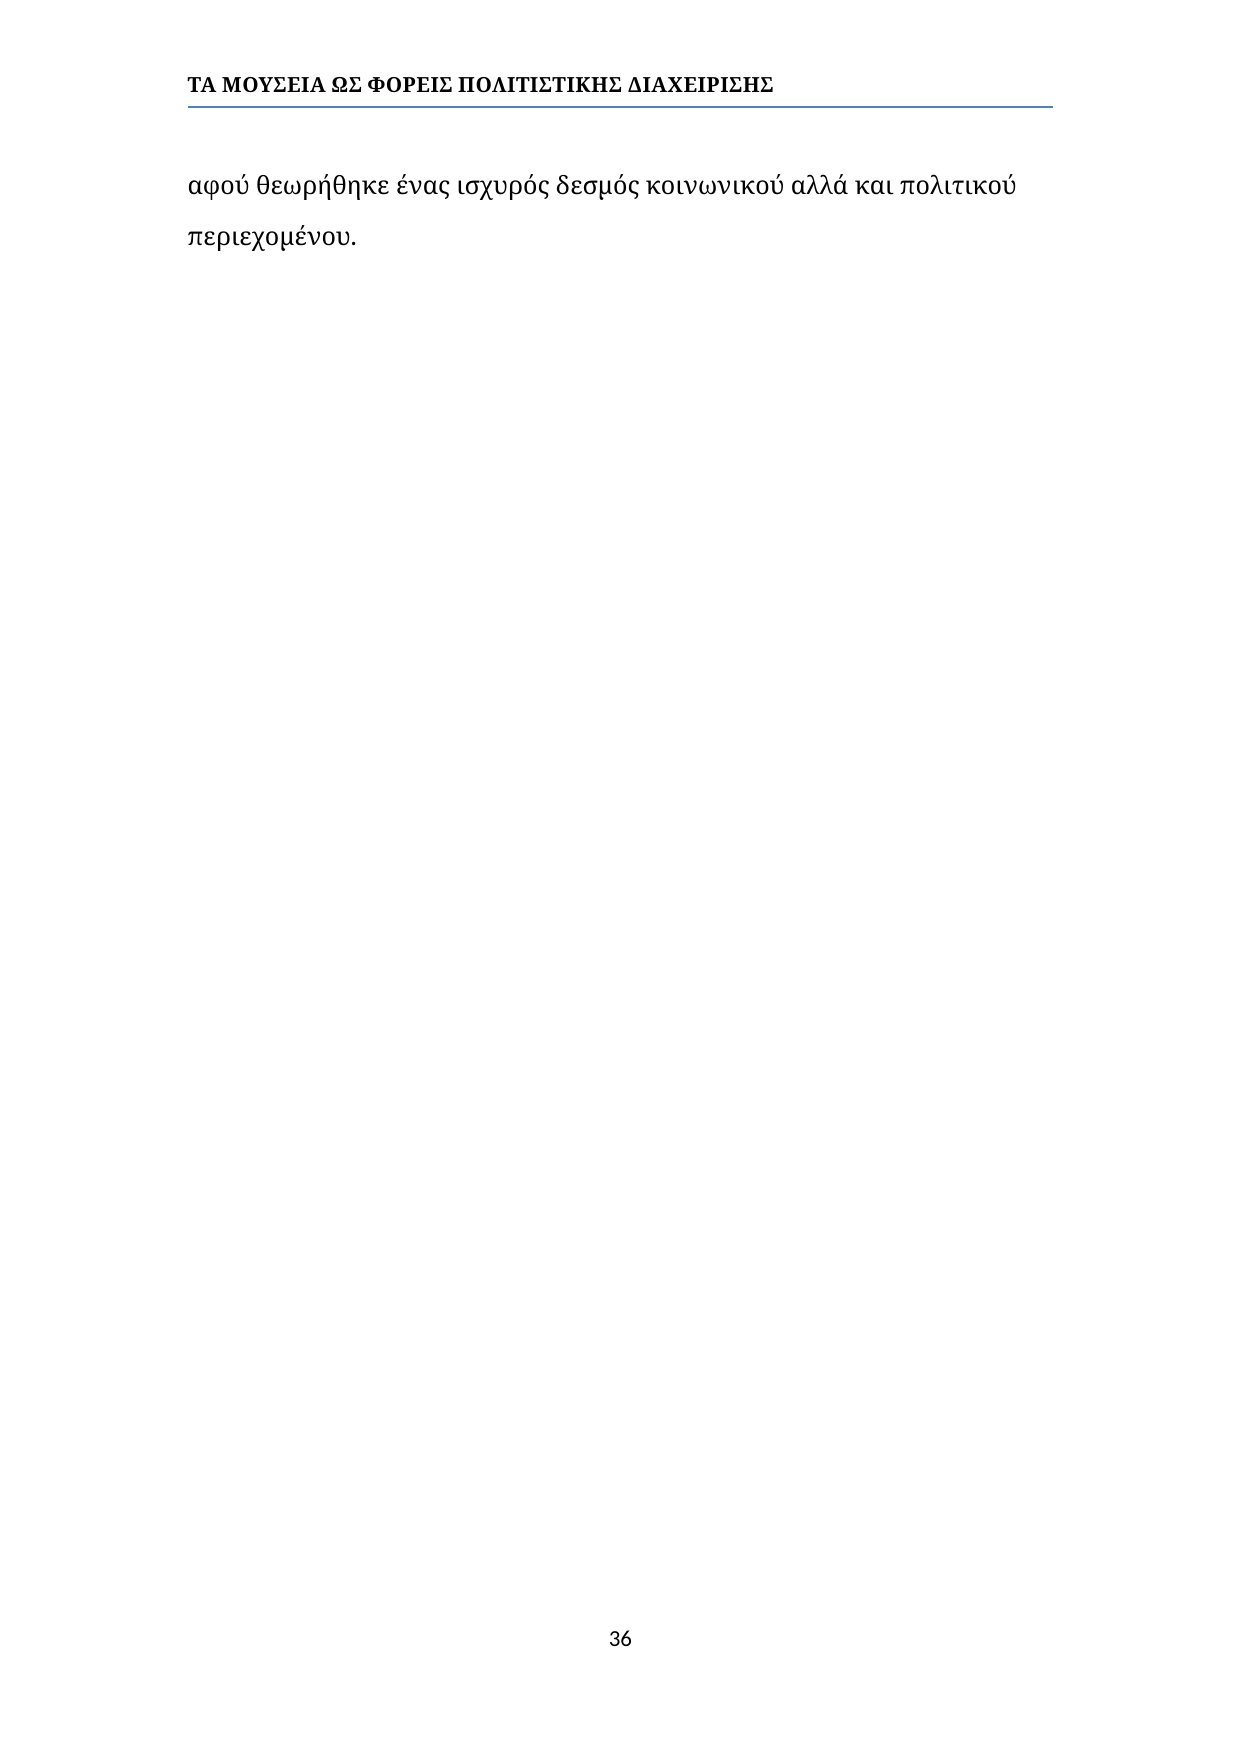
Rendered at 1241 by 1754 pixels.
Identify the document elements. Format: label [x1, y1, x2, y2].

text [187, 167, 1053, 252]
